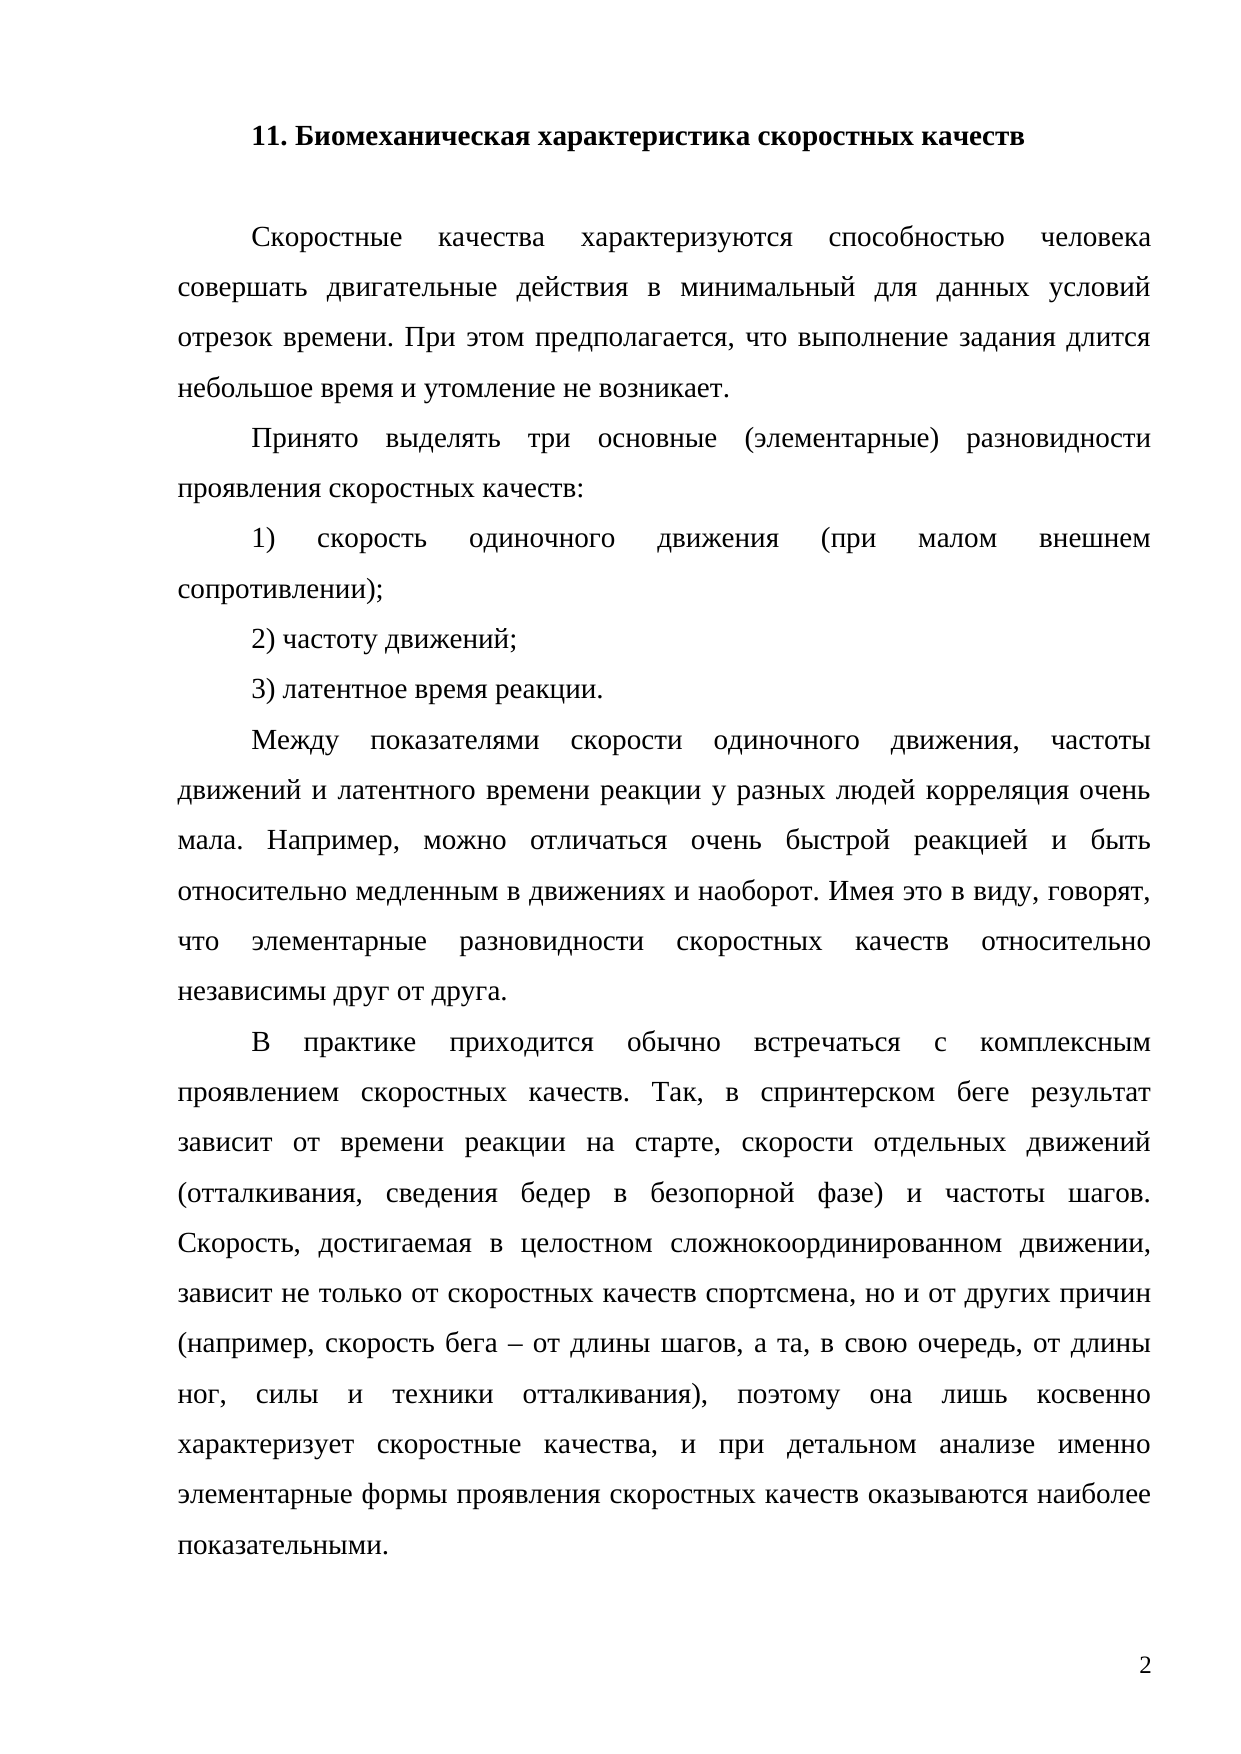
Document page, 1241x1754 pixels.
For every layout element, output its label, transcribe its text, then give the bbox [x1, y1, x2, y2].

text 2) частоту движений; [177, 621, 1152, 655]
text 11. Биомеханическая характеристика скоростных качеств [177, 118, 1152, 152]
text Между показателями скорости одиночного движения, частоты движений и латентного времени реакции у разных людей корреляция очень мала. Например, можно отличаться очень быстрой реакцией и быть относительно медленным в движениях и наоборот. Имея это в виду, говорят, что элементарные разновидности скоростных качеств относительно независимы друг от друга. [177, 722, 1152, 1007]
text Принято выделять три основные (элементарные) разновидности проявления скоростных качеств: [177, 420, 1152, 504]
text Скоростные качества характеризуются способностью человека совершать двигательные действия в минимальный для данных условий отрезок времени. При этом предполагается, что выполнение задания длится небольшое время и утомление не возникает. [177, 219, 1152, 403]
text В практике приходится обычно встречаться с комплексным проявлением скоростных качеств. Так, в спринтерском беге результат зависит от времени реакции на старте, скорости отдельных движений (отталкивания, сведения бедер в безопорной фазе) и частоты шагов. Скорость, достигаемая в целостном сложнокоординированном движении, зависит не только от скоростных качеств спортсмена, но и от других причин (например, скорость бега – от длины шагов, а та, в свою очередь, от длины ног, силы и техники отталкивания), поэтому она лишь косвенно характеризует скоростные качества, и при детальном анализе именно элементарные формы проявления скоростных качеств оказываются наиболее показательными. [177, 1024, 1152, 1560]
text 1) скорость одиночного движения (при малом внешнем сопротивлении); [177, 521, 1152, 604]
text 3) латентное время реакции. [177, 672, 1152, 705]
